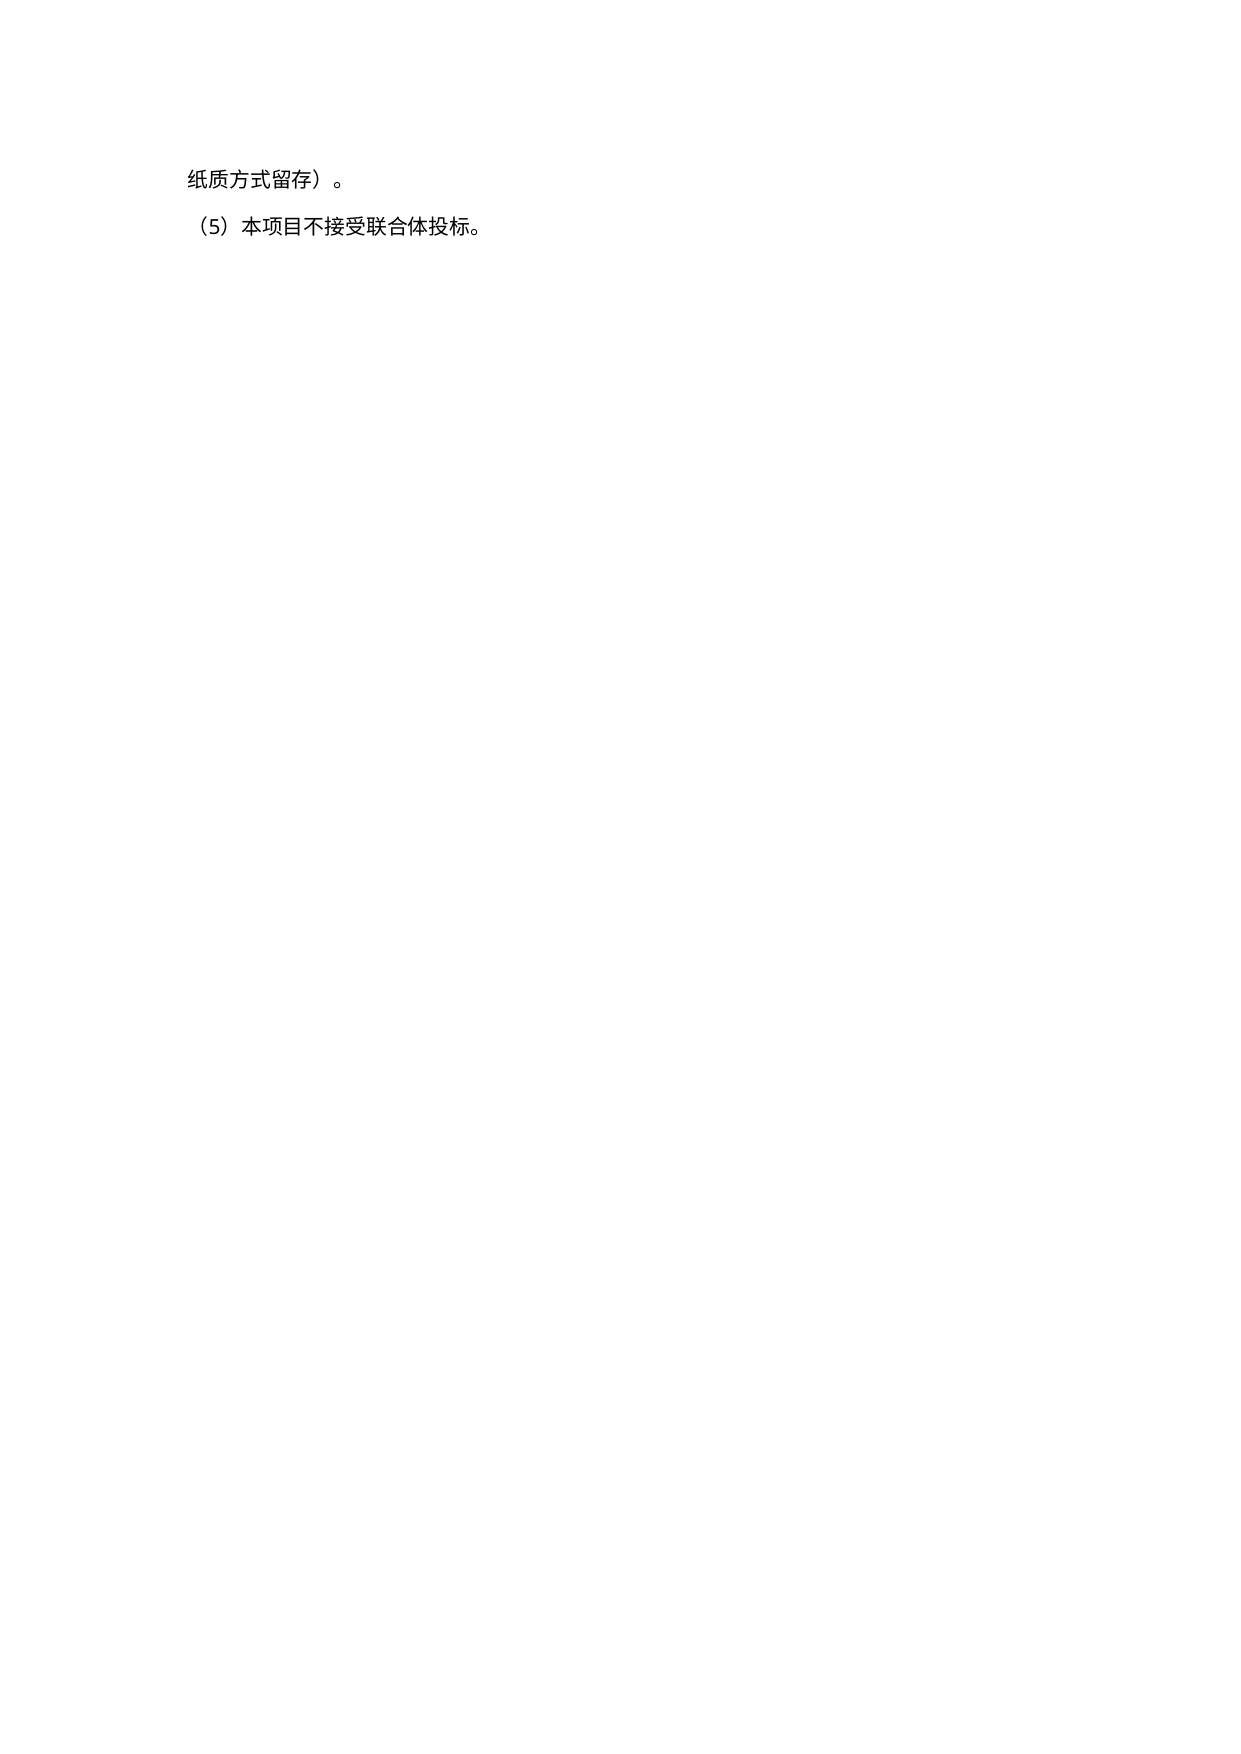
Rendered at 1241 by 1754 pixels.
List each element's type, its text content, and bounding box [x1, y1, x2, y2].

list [187, 162, 1053, 194]
list （5）本项目不接受联合体投标。 [187, 209, 1053, 242]
